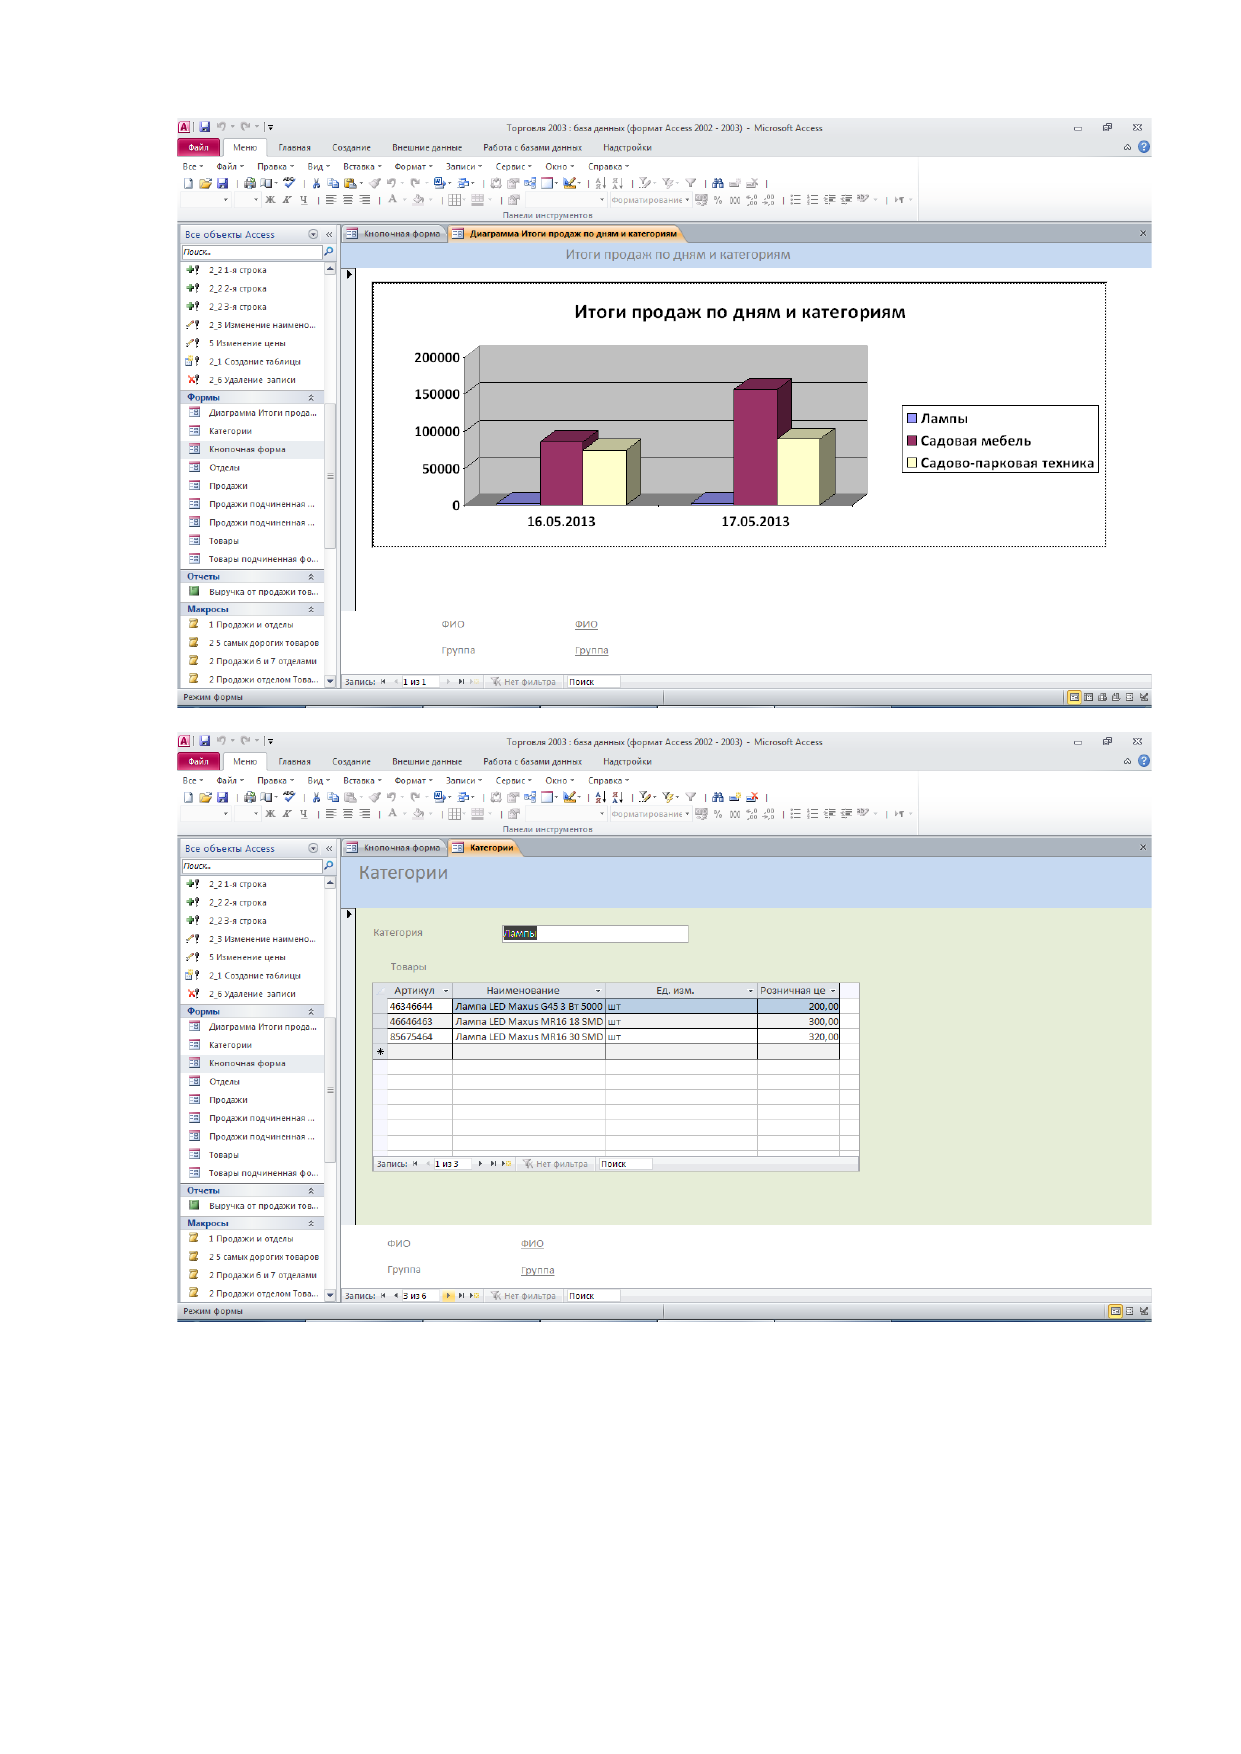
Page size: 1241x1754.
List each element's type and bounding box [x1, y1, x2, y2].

picture [177, 732, 1152, 1322]
picture [177, 118, 1152, 708]
